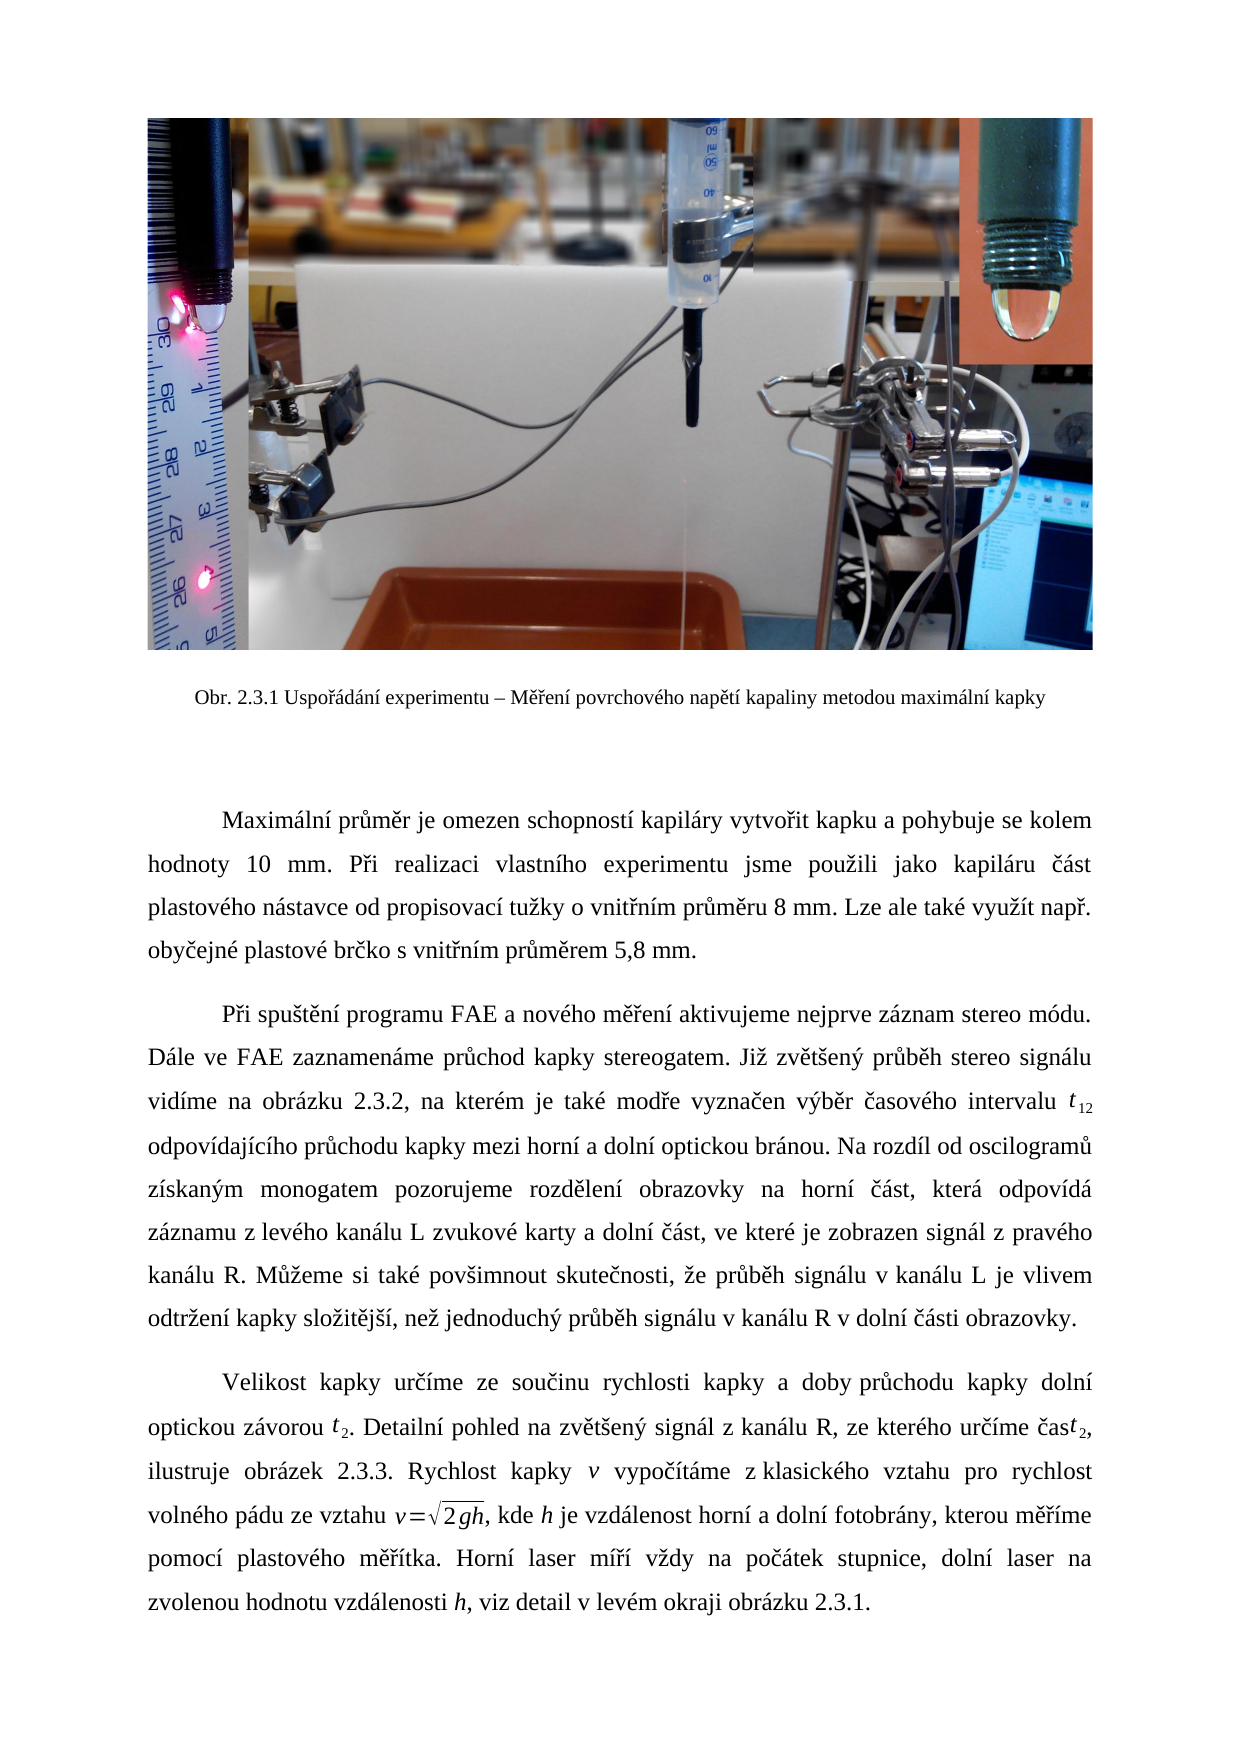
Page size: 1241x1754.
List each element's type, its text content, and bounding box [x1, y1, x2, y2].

text Při spuštění programu FAE a nového měření aktivujeme nejprve záznam stereo módu. Dále ve FAE zaznamenáme průchod kapky stereogatem. Již zvětšený průběh stereo signálu vidíme na obrázku 2.3.2, na kterém je také modře vyznačen výběr časového intervalu odpovídajícího průchodu kapky mezi horní a dolní optickou bránou. Na rozdíl od oscilogramů získaným monogatem pozorujeme rozdělení obrazovky na horní část, která odpovídá záznamu z levého kanálu L zvukové karty a dolní část, ve které je zobrazen signál z pravého kanálu R. Můžeme si také povšimnout skutečnosti, že průběh signálu v kanálu L je vlivem odtržení kapky složitější, než jednoduchý průběh signálu v kanálu R v dolní části obrazovky. [148, 999, 1092, 1332]
text Obr. 2.3.1 Uspořádání experimentu – Měření povrchového napětí kapaliny metodou maximální kapky [148, 685, 1092, 709]
text Maximální průměr je omezen schopností kapiláry vytvořit kapku a pohybuje se kolem hodnoty 10 mm. Při realizaci vlastního experimentu jsme použili jako kapiláru část plastového nástavce od propisovací tužky o vnitřním průměru 8 mm. Lze ale také využít např. obyčejné plastové brčko s vnitřním průměrem 5,8 mm. [148, 806, 1092, 964]
picture [147, 118, 1093, 650]
text Velikost kapky určíme ze součinu rychlosti kapky a doby průchodu kapky dolní optickou závorou . Detailní pohled na zvětšený signál z kanálu R, ze kterého určíme čas, ilustruje obrázek 2.3.3. Rychlost kapky vypočítáme z klasického vztahu pro rychlost volného pádu ze vztahu , kde h je vzdálenost horní a dolní fotobrány, kterou měříme pomocí plastového měřítka. Horní laser míří vždy na počátek stupnice, dolní laser na zvolenou hodnotu vzdálenosti h, viz detail v levém okraji obrázku 2.3.1. [148, 1367, 1092, 1615]
